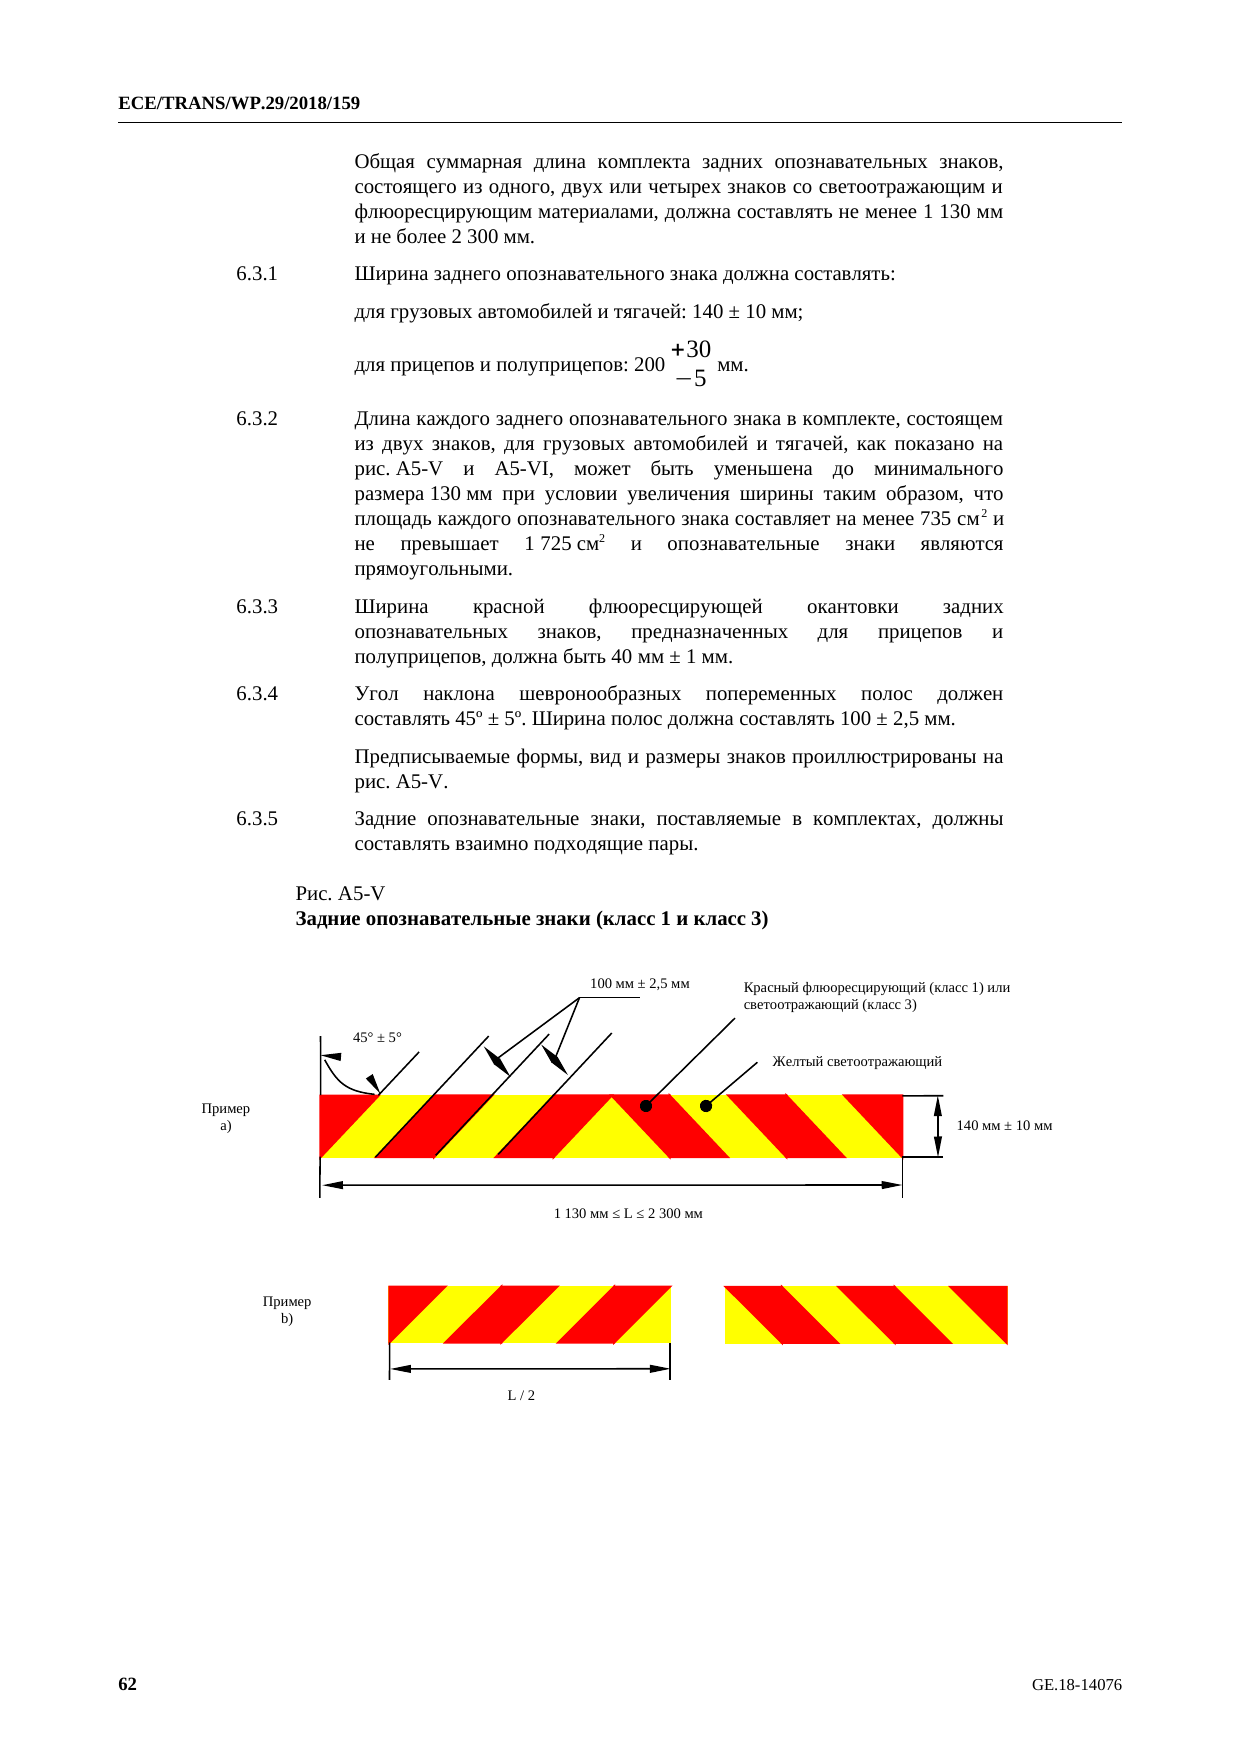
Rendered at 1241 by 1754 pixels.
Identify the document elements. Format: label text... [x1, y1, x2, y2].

text для грузовых автомобилей и тягачей: 140 ± 10 мм; [236, 298, 1004, 323]
text Предписываемые формы, вид и размеры знаков проиллюстрированы на рис. A5-V. [236, 743, 1004, 793]
text 6.3.2 Длина каждого заднего опознавательного знака в комплекте, состоящем из двух знаков, для грузовых автомобилей и тягачей, как показано на рис. A5-V и A5-VI, может быть уменьшена до минимального размера 130 мм при условии увеличения ширины таким образом, что площадь каждого опознавательного знака составляет на менее 735 см2 и не превышает 1 725 см2 и опознавательные знаки являются прямоугольными. [236, 405, 1004, 580]
text 6.3.1 Ширина заднего опознавательного знака должна составлять: [236, 260, 1004, 285]
text для прицепов и полуприцепов: 200 мм. [236, 335, 1004, 393]
text Общая суммарная длина комплекта задних опознавательных знаков, состоящего из одного, двух или четырех знаков со светоотражающим и флюоресцирующим материалами, должна составлять не менее 1 130 мм и не более 2 300 мм. [236, 148, 1004, 248]
text 6.3.3 Ширина красной флюоресцирующей окантовки задних опознавательных знаков, предназначенных для прицепов и полуприцепов, должна быть 40 мм ± 1 мм. [236, 593, 1004, 668]
text 6.3.4 Угол наклона шевронообразных попеременных полос должен составлять 45º ± 5º. Ширина полос должна составлять 100 ± 2,5 мм. [236, 680, 1004, 730]
text 6.3.5 Задние опознавательные знаки, поставляемые в комплектах, должны составлять взаимно подходящие пары. [236, 805, 1004, 855]
text Рис. A5-V Задние опознавательные знаки (класс 1 и класс 3) [118, 880, 1004, 930]
